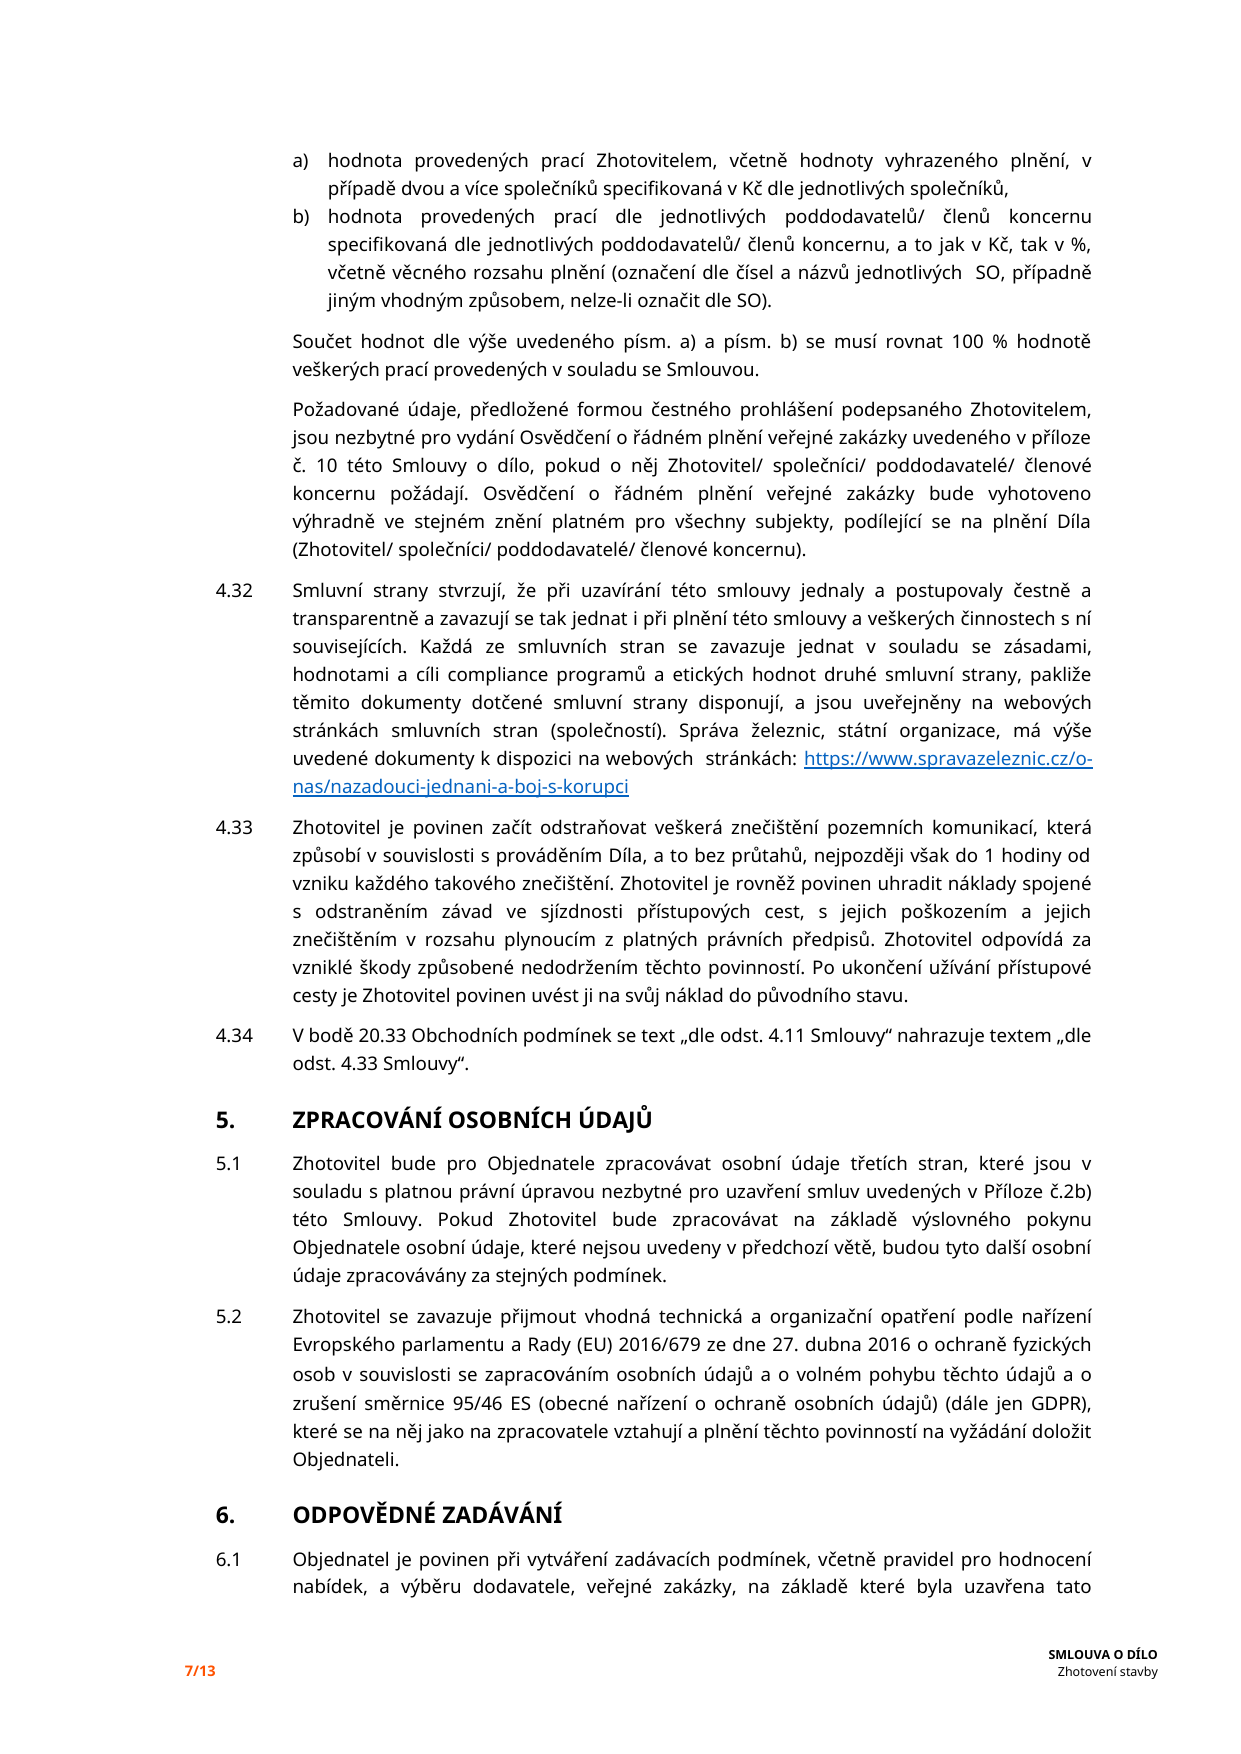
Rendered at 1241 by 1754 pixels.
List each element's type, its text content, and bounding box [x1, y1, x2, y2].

text hodnota provedených prací dle jednotlivých poddodavatelů/ členů koncernu specifikovaná dle jednotlivých poddodavatelů/ členů koncernu, a to jak v Kč, tak v %, včetně věcného rozsahu plnění (označení dle čísel a názvů jednotlivých SO, případně jiným vhodným způsobem, nelze-li označit dle SO). [292, 203, 1093, 313]
text ZPRACOVÁNÍ OSOBNÍCH ÚDAJŮ [216, 1104, 1093, 1135]
text ODPOVĚDNÉ ZADÁVÁNÍ [216, 1499, 1093, 1530]
text Zhotovitel se zavazuje přijmout vhodná technická a organizační opatření podle nařízení Evropského parlamentu a Rady (EU) 2016/679 ze dne 27. dubna 2016 o ochraně fyzických osob v souvislosti se zapracováním osobních údajů a o volném pohybu těchto údajů a o zrušení směrnice 95/46 ES (obecné nařízení o ochraně osobních údajů) (dále jen GDPR), které se na něj jako na zpracovatele vztahují a plnění těchto povinností na vyžádání doložit Objednateli. [216, 1303, 1093, 1471]
text Zhotovitel je povinen začít odstraňovat veškerá znečištění pozemních komunikací, která způsobí v souvislosti s prováděním Díla, a to bez průtahů, nejpozději však do 1 hodiny od vzniku každého takového znečištění. Zhotovitel je rovněž povinen uhradit náklady spojené s odstraněním závad ve sjízdnosti přístupových cest, s jejich poškozením a jejich znečištěním v rozsahu plynoucím z platných právních předpisů. Zhotovitel odpovídá za vzniklé škody způsobené nedodržením těchto povinností. Po ukončení užívání přístupové cesty je Zhotovitel povinen uvést ji na svůj náklad do původního stavu. [216, 814, 1093, 1008]
text Zhotovitel bude pro Objednatele zpracovávat osobní údaje třetích stran, které jsou v souladu s platnou právní úpravou nezbytné pro uzavření smluv uvedených v Příloze č.2b) této Smlouvy. Pokud Zhotovitel bude zpracovávat na základě výslovného pokynu Objednatele osobní údaje, které nejsou uvedeny v předchozí větě, budou tyto další osobní údaje zpracovávány za stejných podmínek. [216, 1151, 1093, 1288]
text Smluvní strany stvrzují, že při uzavírání této smlouvy jednaly a postupovaly čestně a transparentně a zavazují se tak jednat i při plnění této smlouvy a veškerých činnostech s ní souvisejících. Každá ze smluvních stran se zavazuje jednat v souladu se zásadami, hodnotami a cíli compliance programů a etických hodnot druhé smluvní strany, pakliže těmito dokumenty dotčené smluvní strany disponují, a jsou uveřejněny na webových stránkách smluvních stran (společností). Správa železnic, státní organizace, má výše uvedené dokumenty k dispozici na webových stránkách: https://www.spravazeleznic.cz/o-nas/nazadouci-jednani-a-boj-s-korupci [216, 577, 1093, 799]
list hodnota provedených prací Zhotovitelem, včetně hodnoty vyhrazeného plnění, v případě dvou a více společníků specifikovaná v Kč dle jednotlivých společníků, [292, 147, 1093, 201]
text Součet hodnot dle výše uvedeného písm. a) a písm. b) se musí rovnat 100 % hodnotě veškerých prací provedených v souladu se Smlouvou. [292, 328, 1093, 382]
text Požadované údaje, předložené formou čestného prohlášení podepsaného Zhotovitelem, jsou nezbytné pro vydání Osvědčení o řádném plnění veřejné zakázky uvedeného v příloze č. 10 této Smlouvy o dílo, pokud o něj Zhotovitel/ společníci/ poddodavatelé/ členové koncernu požádají. Osvědčení o řádném plnění veřejné zakázky bude vyhotoveno výhradně ve stejném znění platném pro všechny subjekty, podílející se na plnění Díla (Zhotovitel/ společníci/ poddodavatelé/ členové koncernu). [292, 397, 1093, 562]
text V bodě 20.33 Obchodních podmínek se text „dle odst. 4.11 Smlouvy“ nahrazuje textem „dle odst. 4.33 Smlouvy“. [216, 1023, 1093, 1076]
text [216, 1546, 1093, 1599]
